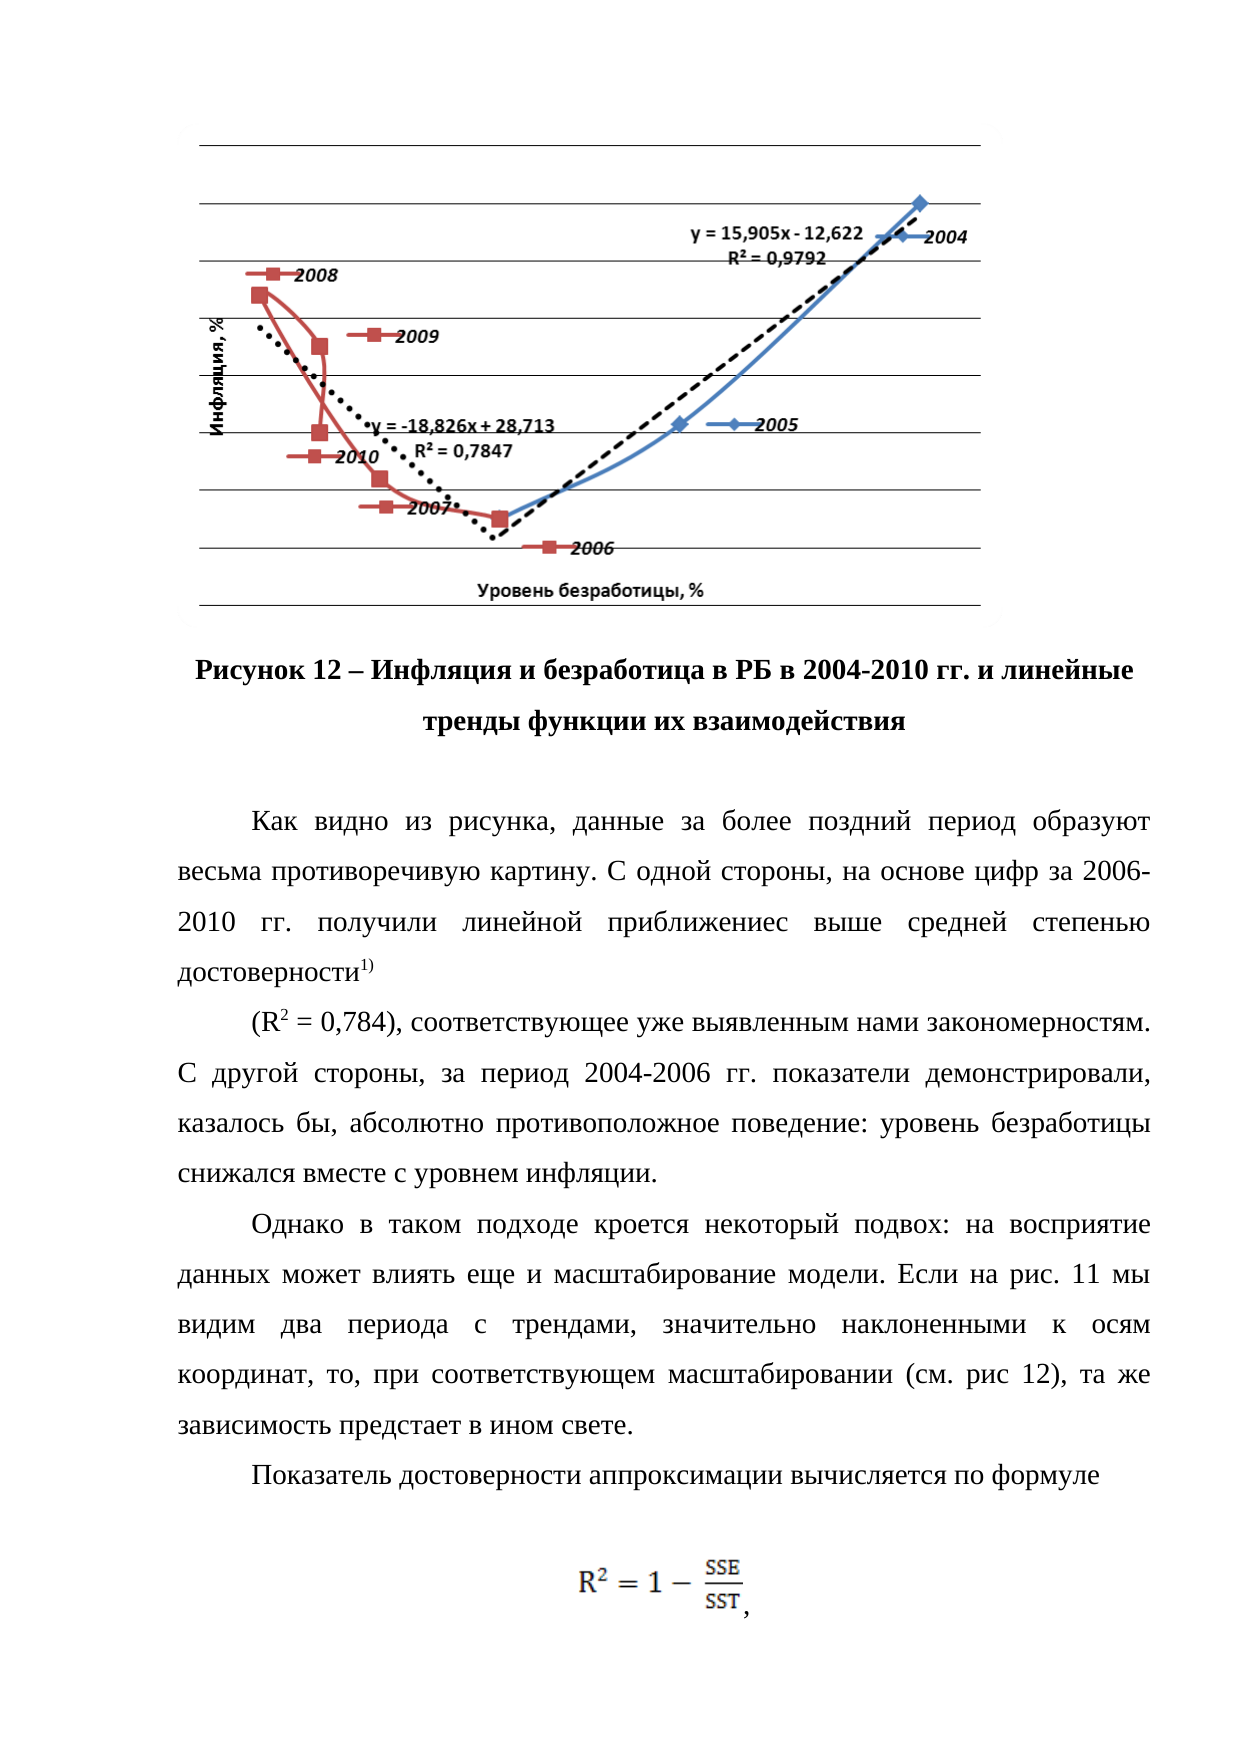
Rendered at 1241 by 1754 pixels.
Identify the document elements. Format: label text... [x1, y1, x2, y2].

text (R2 = 0,784), соответствующее уже выявленным нами закономерностям. С другой стороны, за период 2004-2006 гг. показатели демонстрировали, казалось бы, абсолютно противоположное поведение: уровень безработицы снижался вместе с уровнем инфляции. [177, 1004, 1152, 1189]
text Рисунок 12 – Инфляция и безработица в РБ в 2004-2010 гг. и линейные тренды функции их взаимодействия [177, 652, 1152, 736]
picture [578, 1557, 743, 1615]
picture [177, 123, 1003, 628]
text , [177, 1558, 1152, 1621]
text Однако в таком подходе кроется некоторый подвох: на восприятие данных может влиять еще и масштабирование модели. Если на рис. 11 мы видим два периода с трендами, значительно наклоненными к осям координат, то, при соответствующем масштабировании (см. рис 12), та же зависимость предстает в ином свете. [177, 1206, 1152, 1441]
text Показатель достоверности аппроксимации вычисляется по формуле [177, 1457, 1152, 1491]
text Как видно из рисунка, данные за более поздний период образуют весьма противоречивую картину. С одной стороны, на основе цифр за 2006-2010 гг. получили линейной приближениес выше средней степенью достоверности1) [177, 803, 1152, 988]
